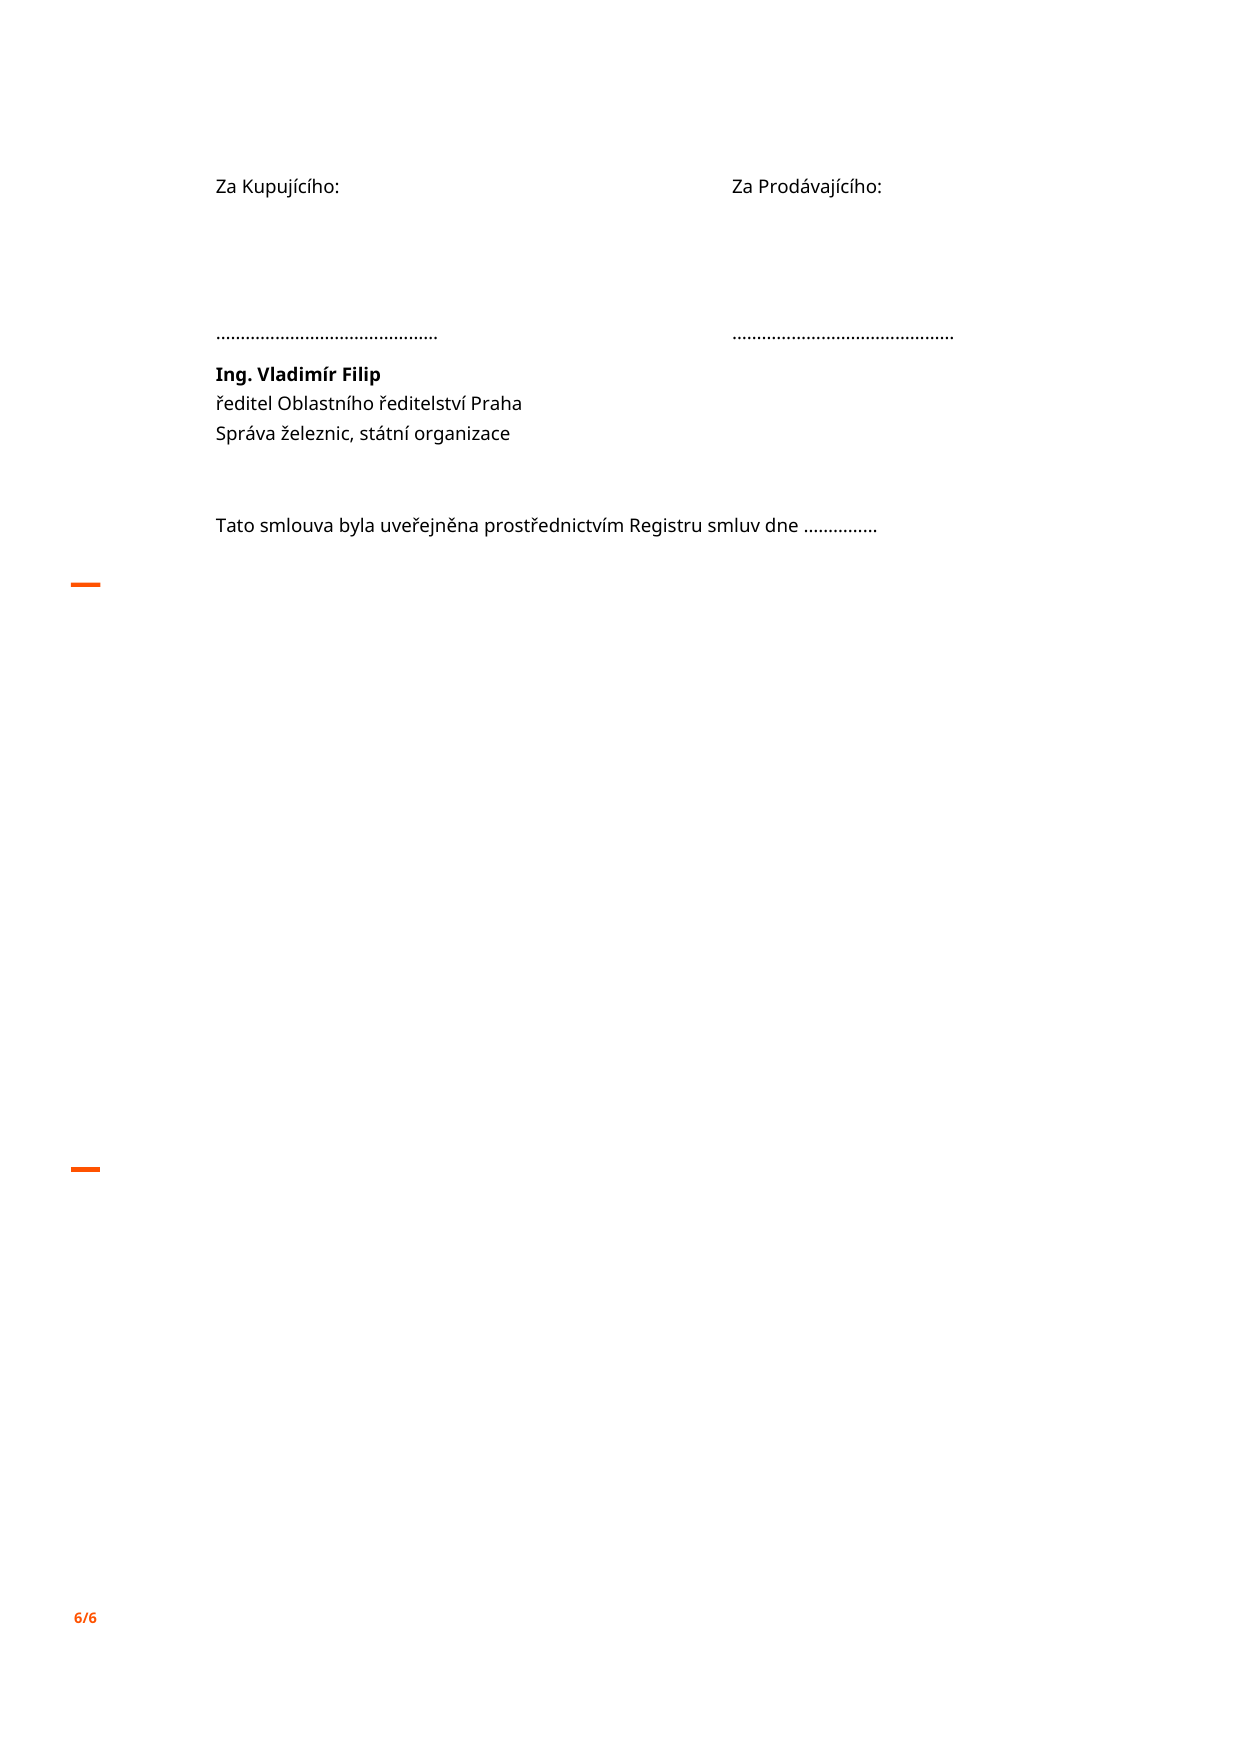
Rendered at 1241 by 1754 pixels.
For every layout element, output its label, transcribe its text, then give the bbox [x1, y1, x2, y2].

text ……………………………………… ……………………………………… [216, 319, 1122, 345]
text ředitel Oblastního ředitelství Praha [216, 391, 1122, 416]
text Správa železnic, státní organizace [216, 420, 1122, 445]
text Za Kupujícího: Za Prodávajícího: [216, 173, 1122, 199]
text Tato smlouva byla uveřejněna prostřednictvím Registru smluv dne …………… [216, 513, 1122, 538]
text Ing. Vladimír Filip [216, 361, 1122, 387]
